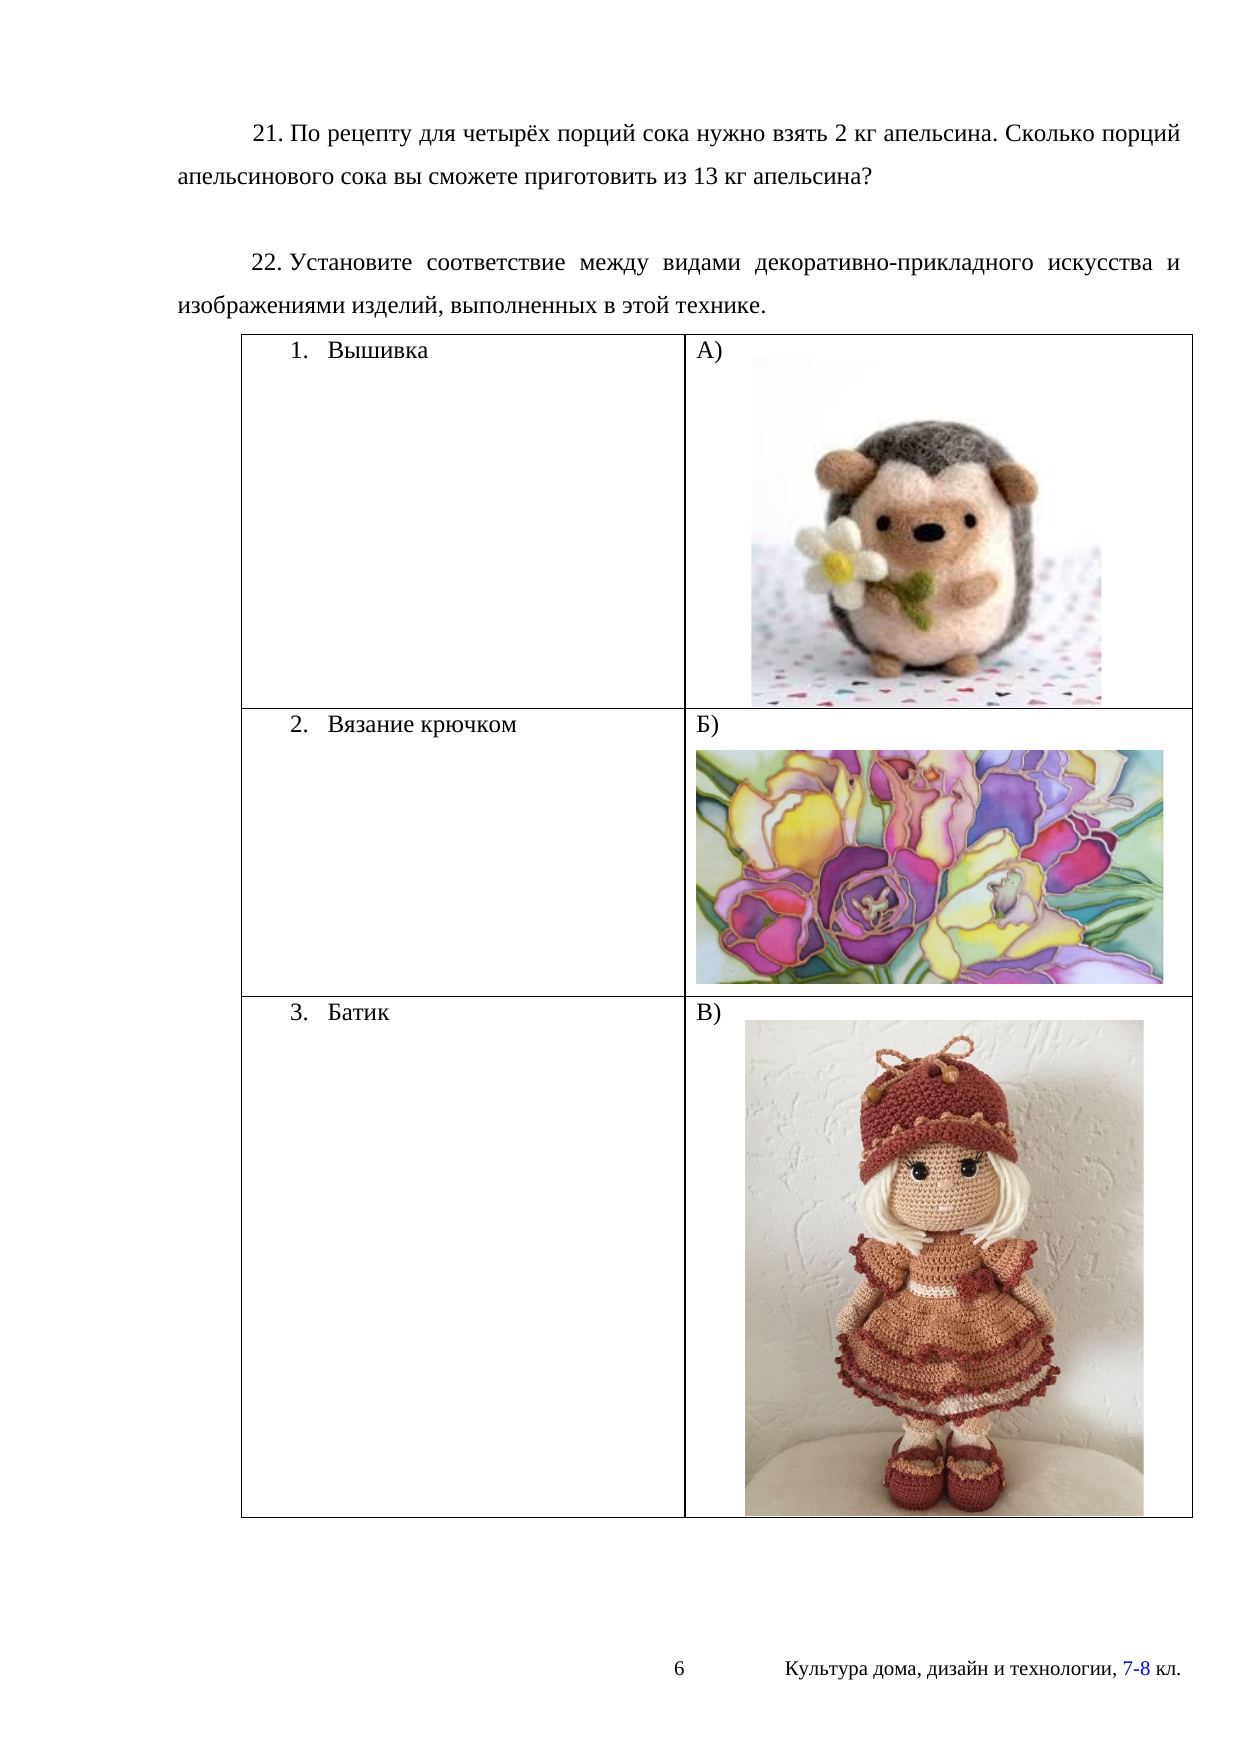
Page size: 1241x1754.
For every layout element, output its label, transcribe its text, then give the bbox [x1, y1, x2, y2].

picture [696, 750, 1164, 984]
picture [751, 356, 1102, 707]
list По рецепту для четырёх порций сока нужно взять 2 кг апельсина. Сколько порций апельсинового сока вы сможете приготовить из 13 кг апельсина? [177, 118, 1181, 190]
table_header Вышивка [242, 335, 684, 708]
table_cell В) [686, 997, 1192, 1517]
table_cell Батик [242, 997, 684, 1517]
table_header А) [686, 335, 1192, 708]
table_cell Б) [686, 709, 1192, 996]
list Установите соответствие между видами декоративно-прикладного искусства и изображениями изделий, выполненных в этой технике. [177, 247, 1181, 319]
table_cell Вязание крючком [242, 709, 684, 996]
